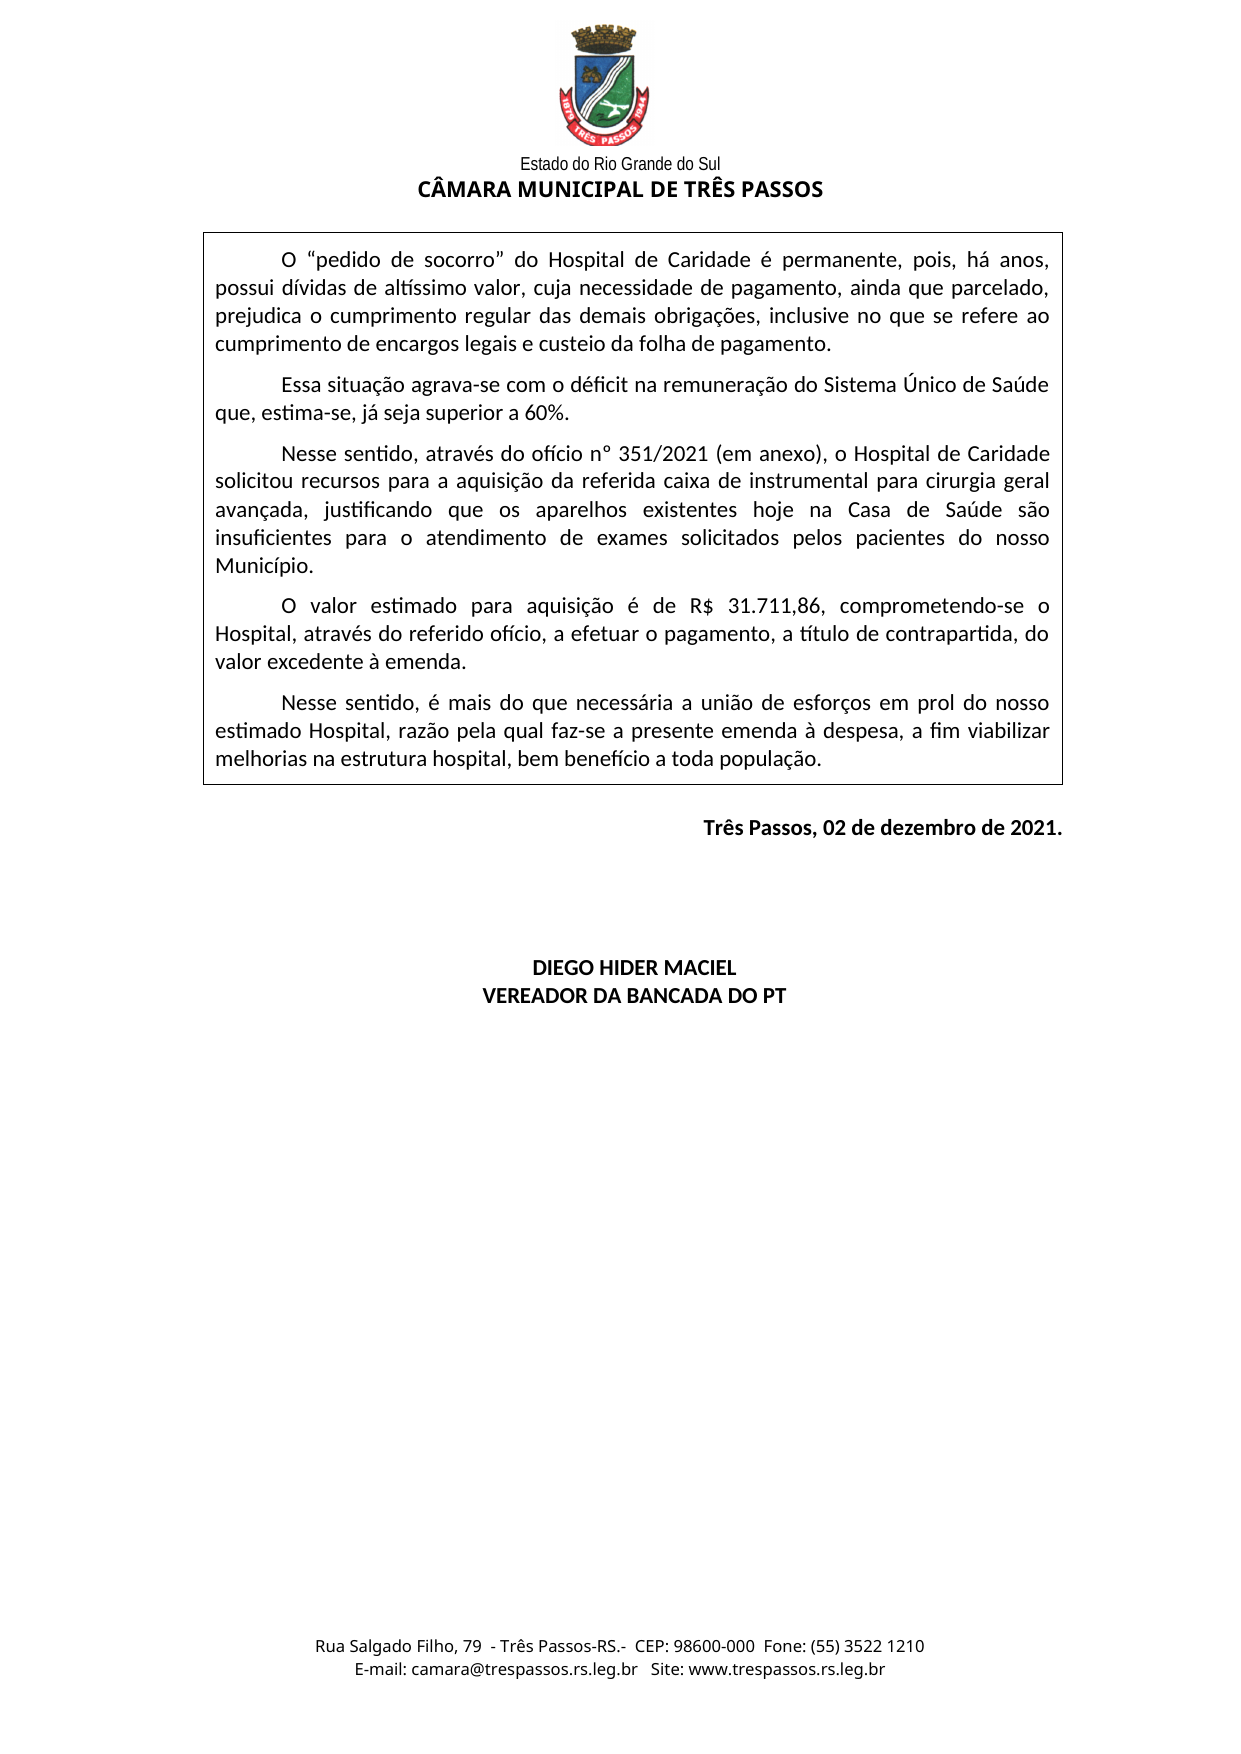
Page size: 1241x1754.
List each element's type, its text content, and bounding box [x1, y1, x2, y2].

picture [554, 20, 655, 146]
text Três Passos, 02 de dezembro de 2021. [177, 813, 1063, 841]
table_header DIEGO HIDER MACIEL VEREADOR DA BANCADA DO PT [206, 954, 1063, 1038]
